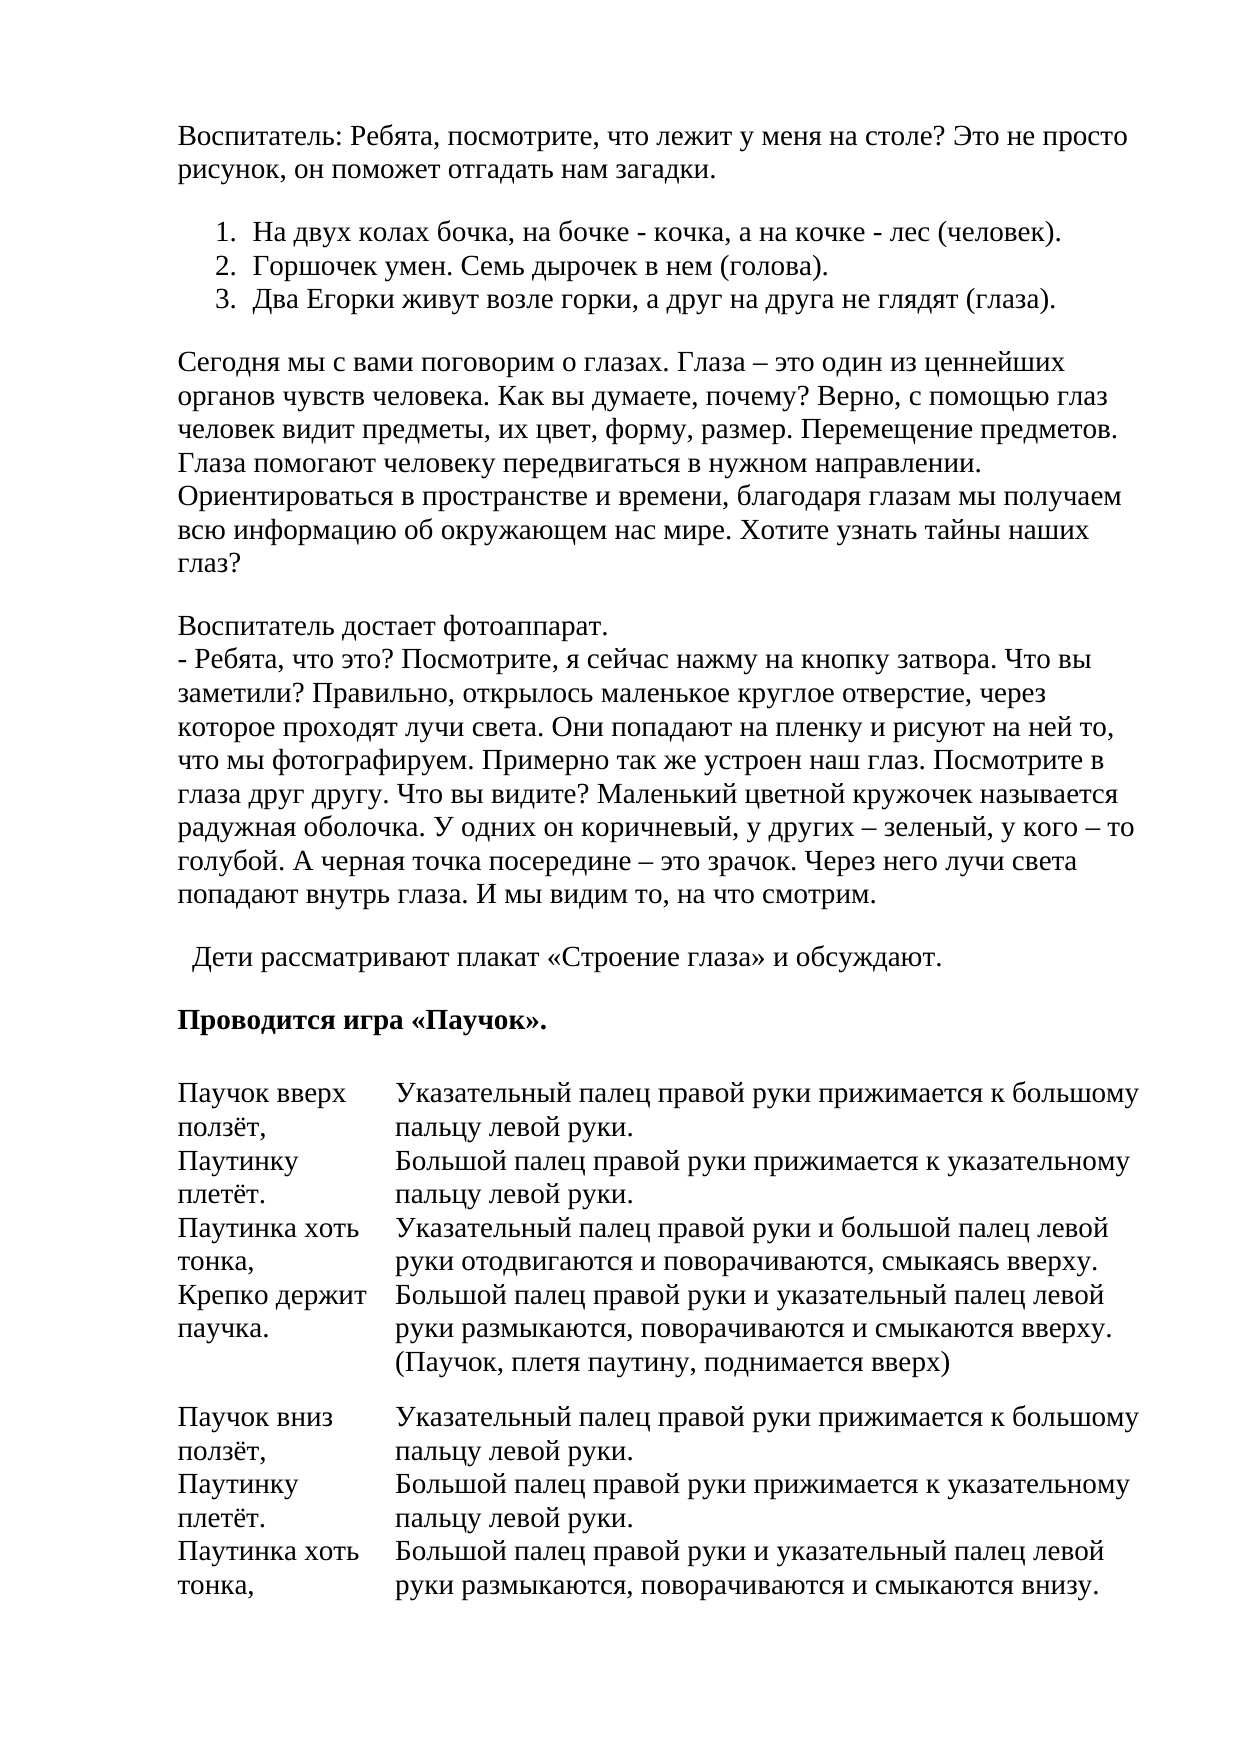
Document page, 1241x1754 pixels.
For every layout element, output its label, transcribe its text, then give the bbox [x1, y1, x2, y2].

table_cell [384, 1388, 1163, 1611]
text Проводится игра «Паучок». [177, 1002, 1152, 1035]
text Дети рассматривают плакат «Строение глаза» и обсуждают. [177, 939, 1152, 973]
text - Ребята, что это? Посмотрите, я сейчас нажму на кнопку затвора. Что вы заметили? Правильно, открылось маленькое круглое отверстие, через которое проходят лучи света. Они попадают на пленку и рисуют на ней то, что мы фотографируем. Примерно так же устроен наш глаз. Посмотрите в глаза друг другу. Что вы видите? Маленький цветной кружочек называется радужная оболочка. У одних он коричневый, у других – зеленый, у кого – то голубой. А черная точка посередине – это зрачок. Через него лучи света попадают внутрь глаза. И мы видим то, на что смотрим. [177, 642, 1152, 910]
table_header Указательный палец правой руки прижимается к большому пальцу левой руки. Большой палец правой руки прижимается к указательному пальцу левой руки. Указательный палец правой руки и большой палец левой руки отодвигаются и поворачиваются, смыкаясь вверху. Большой палец правой руки и указательный палец левой руки размыкаются, поворачиваются и смыкаются вверху. (Паучок, плетя паутину, поднимается вверх) [384, 1065, 1163, 1388]
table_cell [166, 1388, 384, 1611]
list На двух колах бочка, на бочке - кочка, а на кочке - лес (человек). [215, 214, 1152, 248]
text Воспитатель достает фотоаппарат. [177, 608, 1152, 642]
list Два Егорки живут возле горки, а друг на друга не глядят (глаза). [215, 281, 1152, 315]
table_header Паучок вверх ползёт, Паутинку плетёт. Паутинка хоть тонка, Крепко держит паучка. [166, 1065, 384, 1388]
text Сегодня мы с вами поговорим о глазах. Глаза – это один из ценнейших органов чувств человека. Как вы думаете, почему? Верно, с помощью глаз человек видит предметы, их цвет, форму, размер. Перемещение предметов. Глаза помогают человеку передвигаться в нужном направлении. Ориентироваться в пространстве и времени, благодаря глазам мы получаем всю информацию об окружающем нас мире. Хотите узнать тайны наших глаз? [177, 344, 1152, 579]
text Воспитатель: Ребята, посмотрите, что лежит у меня на столе? Это не просто рисунок, он поможет отгадать нам загадки. [177, 118, 1152, 185]
list Горшочек умен. Семь дырочек в нем (голова). [215, 248, 1152, 281]
